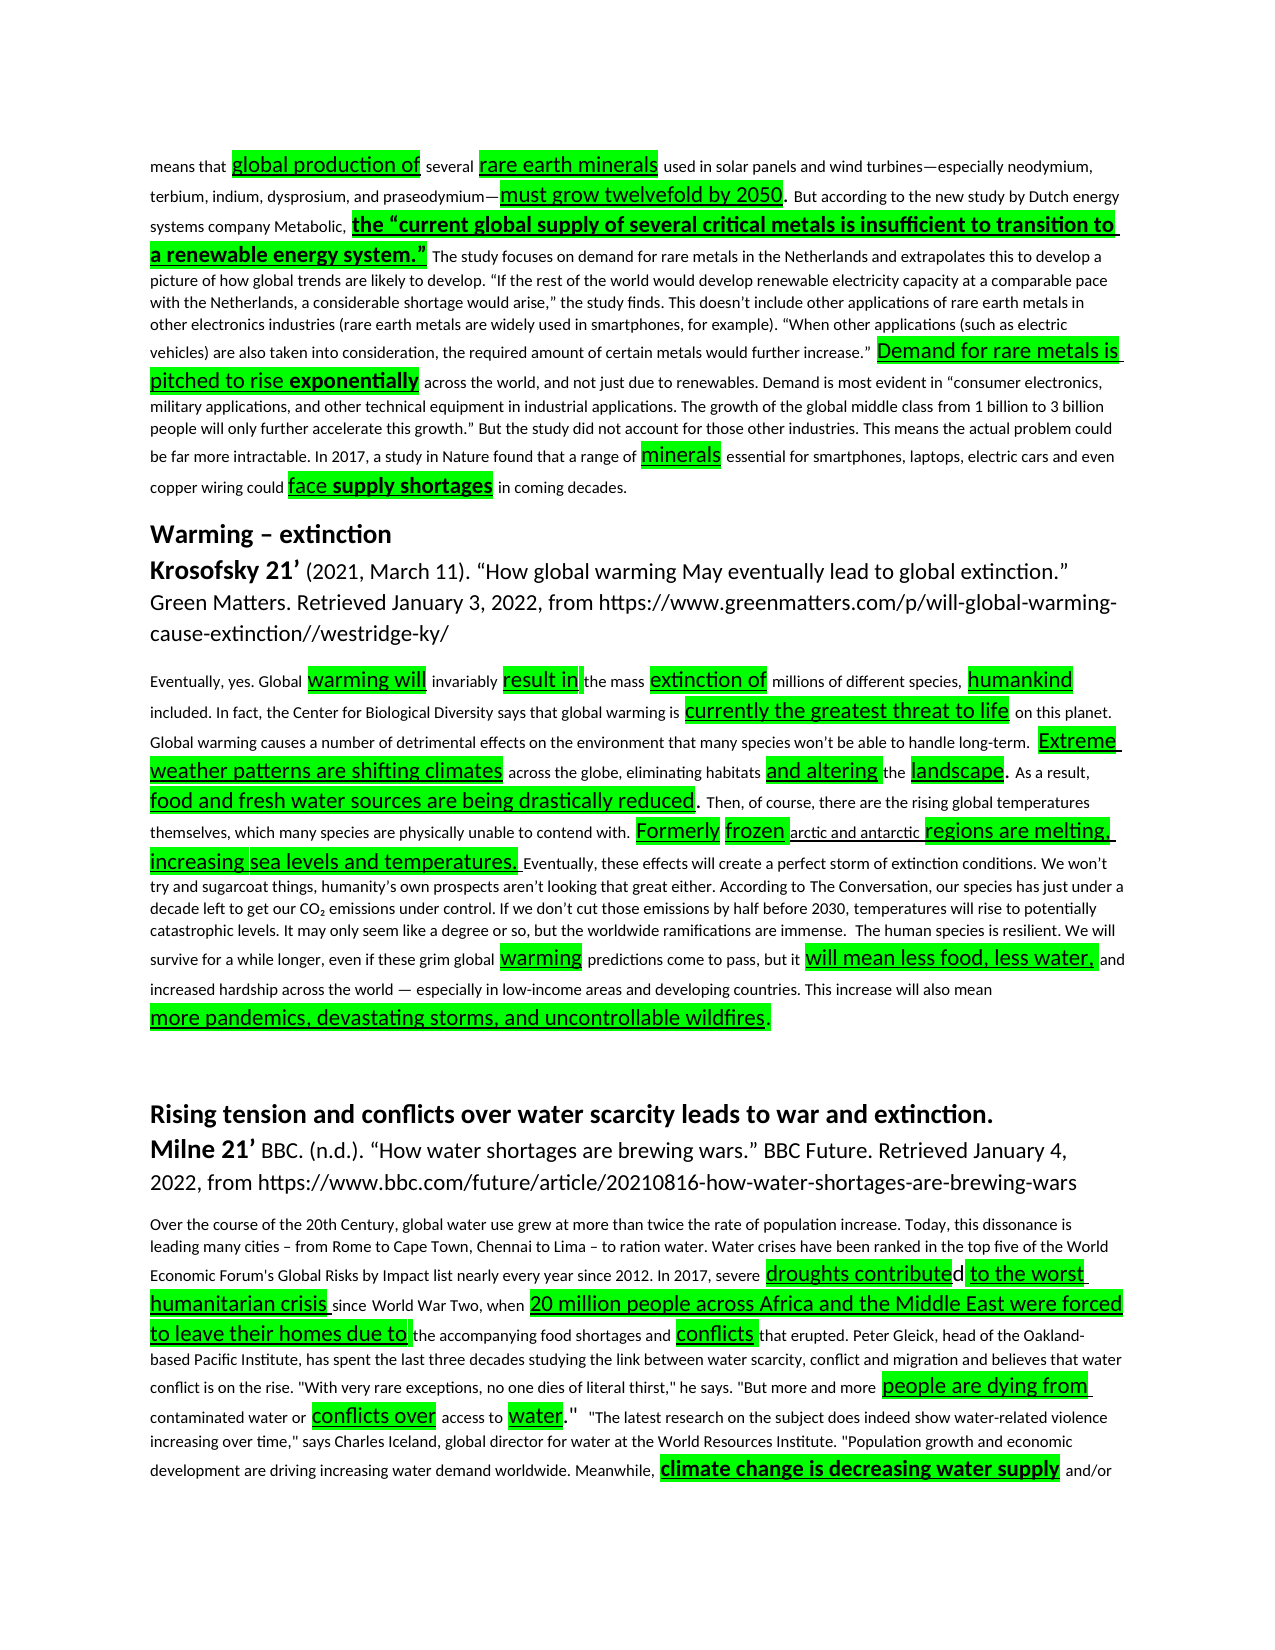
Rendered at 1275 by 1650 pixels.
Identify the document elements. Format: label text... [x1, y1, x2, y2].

subtitle Rising tension and conflicts over water scarcity leads to war and extinction. [150, 1097, 1125, 1130]
text Krosofsky 21’ (2021, March 11). “How global warming May eventually lead to global extinction.” Green Matters. Retrieved January 3, 2022, from https://www.greenmatters.com/p/will-global-warming-cause-extinction//westridge-ky/ [150, 553, 1125, 647]
text Eventually, yes. Global warming will invariably result in the mass extinction of millions of different species, humankind included. In fact, the Center for Biological Diversity says that global warming is currently the greatest threat to life on this planet. Global warming causes a number of detrimental effects on the environment that many species won’t be able to handle long-term. Extreme weather patterns are shifting climates across the globe, eliminating habitats and altering the landscape. As a result, food and fresh water sources are being drastically reduced. Then, of course, there are the rising global temperatures themselves, which many species are physically unable to contend with. Formerly frozen arctic and antarctic regions are melting, increasing sea levels and temperatures. Eventually, these effects will create a perfect storm of extinction conditions. We won’t try and sugarcoat things, humanity’s own prospects aren’t looking that great either. According to The Conversation, our species has just under a decade left to get our CO₂ emissions under control. If we don’t cut those emissions by half before 2030, temperatures will rise to potentially catastrophic levels. It may only seem like a degree or so, but the worldwide ramifications are immense. The human species is resilient. We will survive for a while longer, even if these grim global warming predictions come to pass, but it will mean less food, less water, and increased hardship across the world — especially in low-income areas and developing countries. This increase will also mean more pandemics, devastating storms, and uncontrollable wildfires. [150, 666, 1125, 1031]
subtitle Warming – extinction [150, 518, 1125, 551]
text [150, 150, 1125, 499]
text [150, 1214, 1125, 1482]
text Milne 21’ BBC. (n.d.). “How water shortages are brewing wars.” BBC Future. Retrieved January 4, 2022, from https://www.bbc.com/future/article/20210816-how-water-shortages-are-brewing-wars [150, 1132, 1125, 1196]
